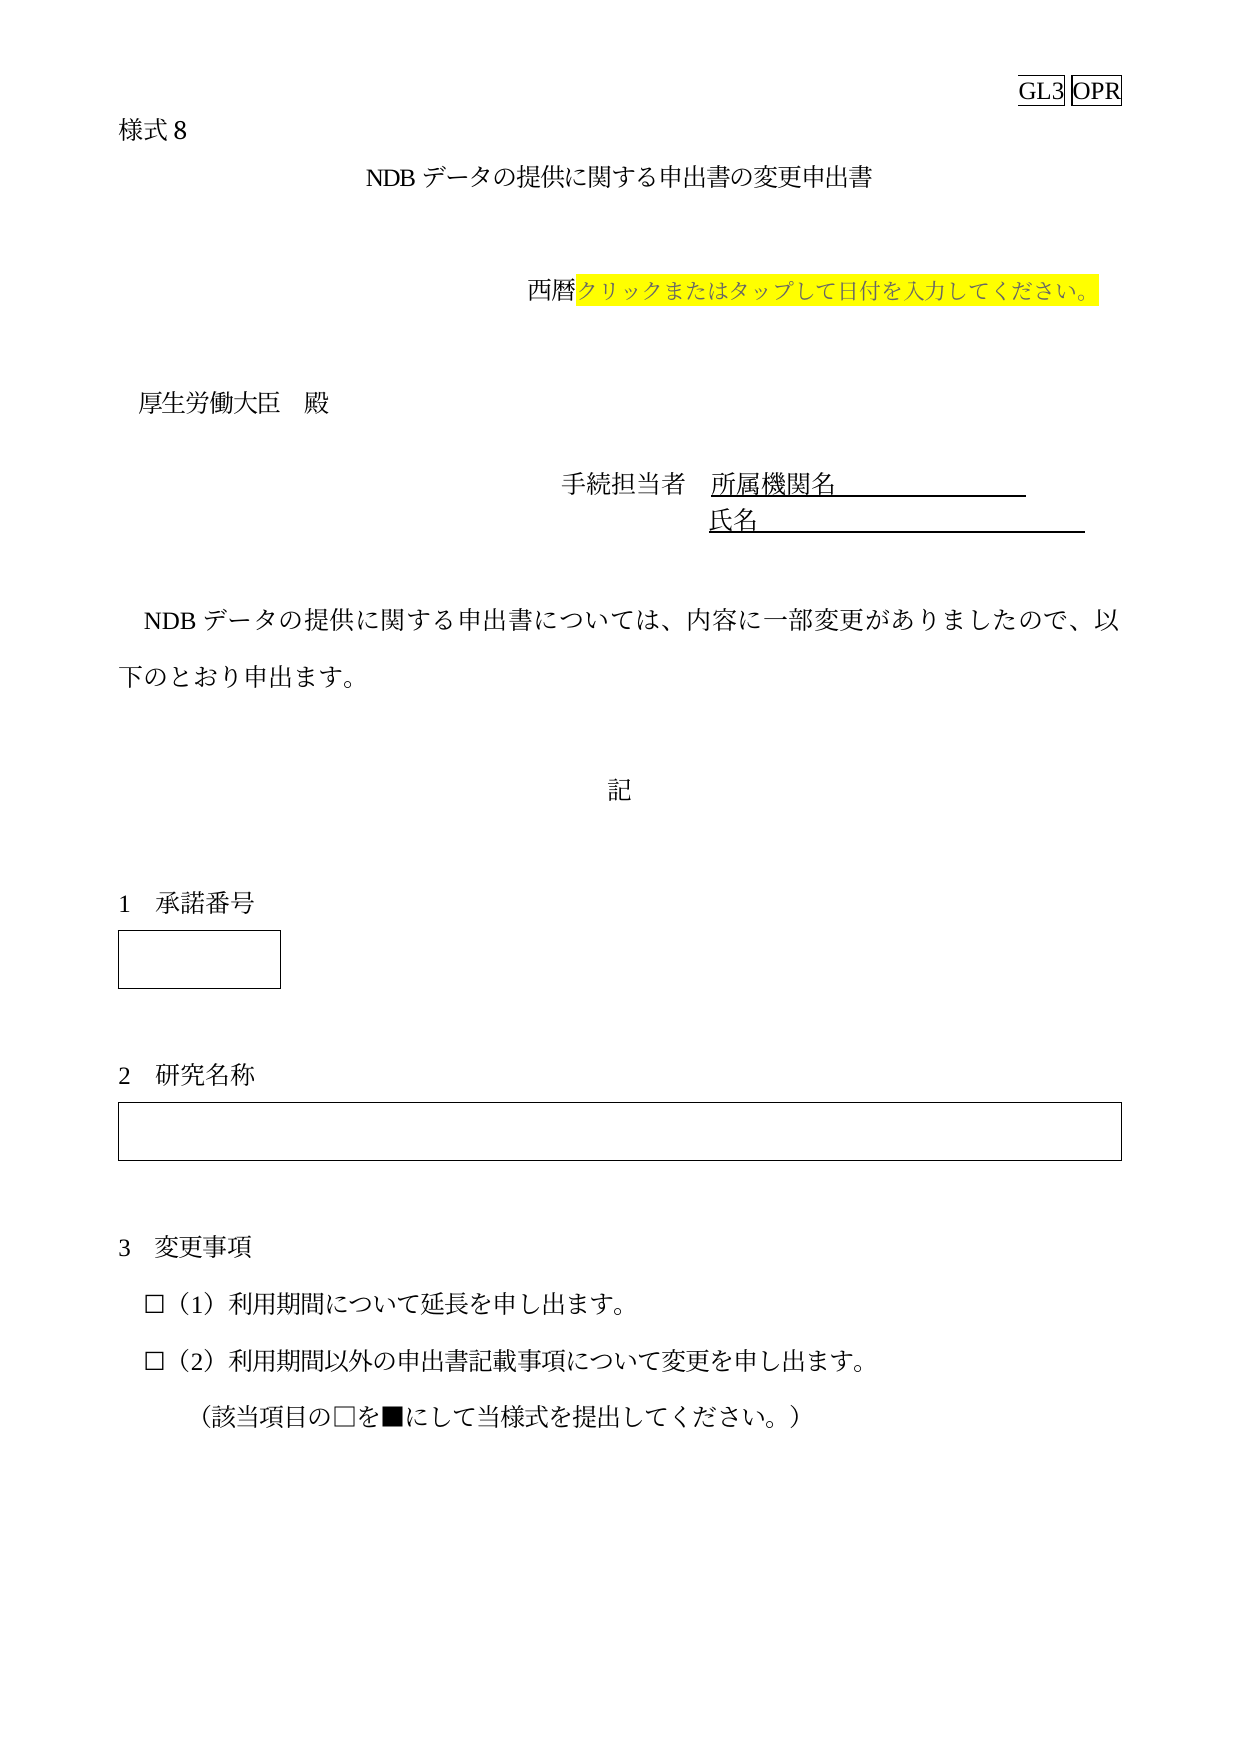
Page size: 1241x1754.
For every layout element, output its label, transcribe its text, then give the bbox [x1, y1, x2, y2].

text （該当項目の□を■にして当様式を提出してください。） [118, 1388, 1122, 1444]
text 氏名 [118, 500, 1122, 536]
text （2）利用期間以外の申出書記載事項について変更を申し出ます。 [118, 1331, 1122, 1388]
table_header [119, 1103, 1121, 1160]
text 様式8 [118, 109, 1122, 147]
text NDBデータの提供に関する申出書の変更申出書 [118, 147, 1122, 204]
text 1 承諾番号 [118, 873, 1122, 930]
text （1）利用期間について延長を申し出ます。 [118, 1274, 1122, 1331]
text 手続担当者 所属機関名 [118, 464, 1122, 500]
text 記 [118, 760, 1122, 817]
table_header [119, 931, 280, 988]
text 3 変更事項 [118, 1218, 1122, 1274]
text NDBデータの提供に関する申出書については、内容に一部変更がありましたので、以下のとおり申出ます。 [118, 590, 1122, 703]
text 西暦 [118, 260, 1099, 317]
text 2 研究名称 [118, 1046, 1122, 1102]
text 厚生労働大臣 殿 [118, 374, 1122, 430]
